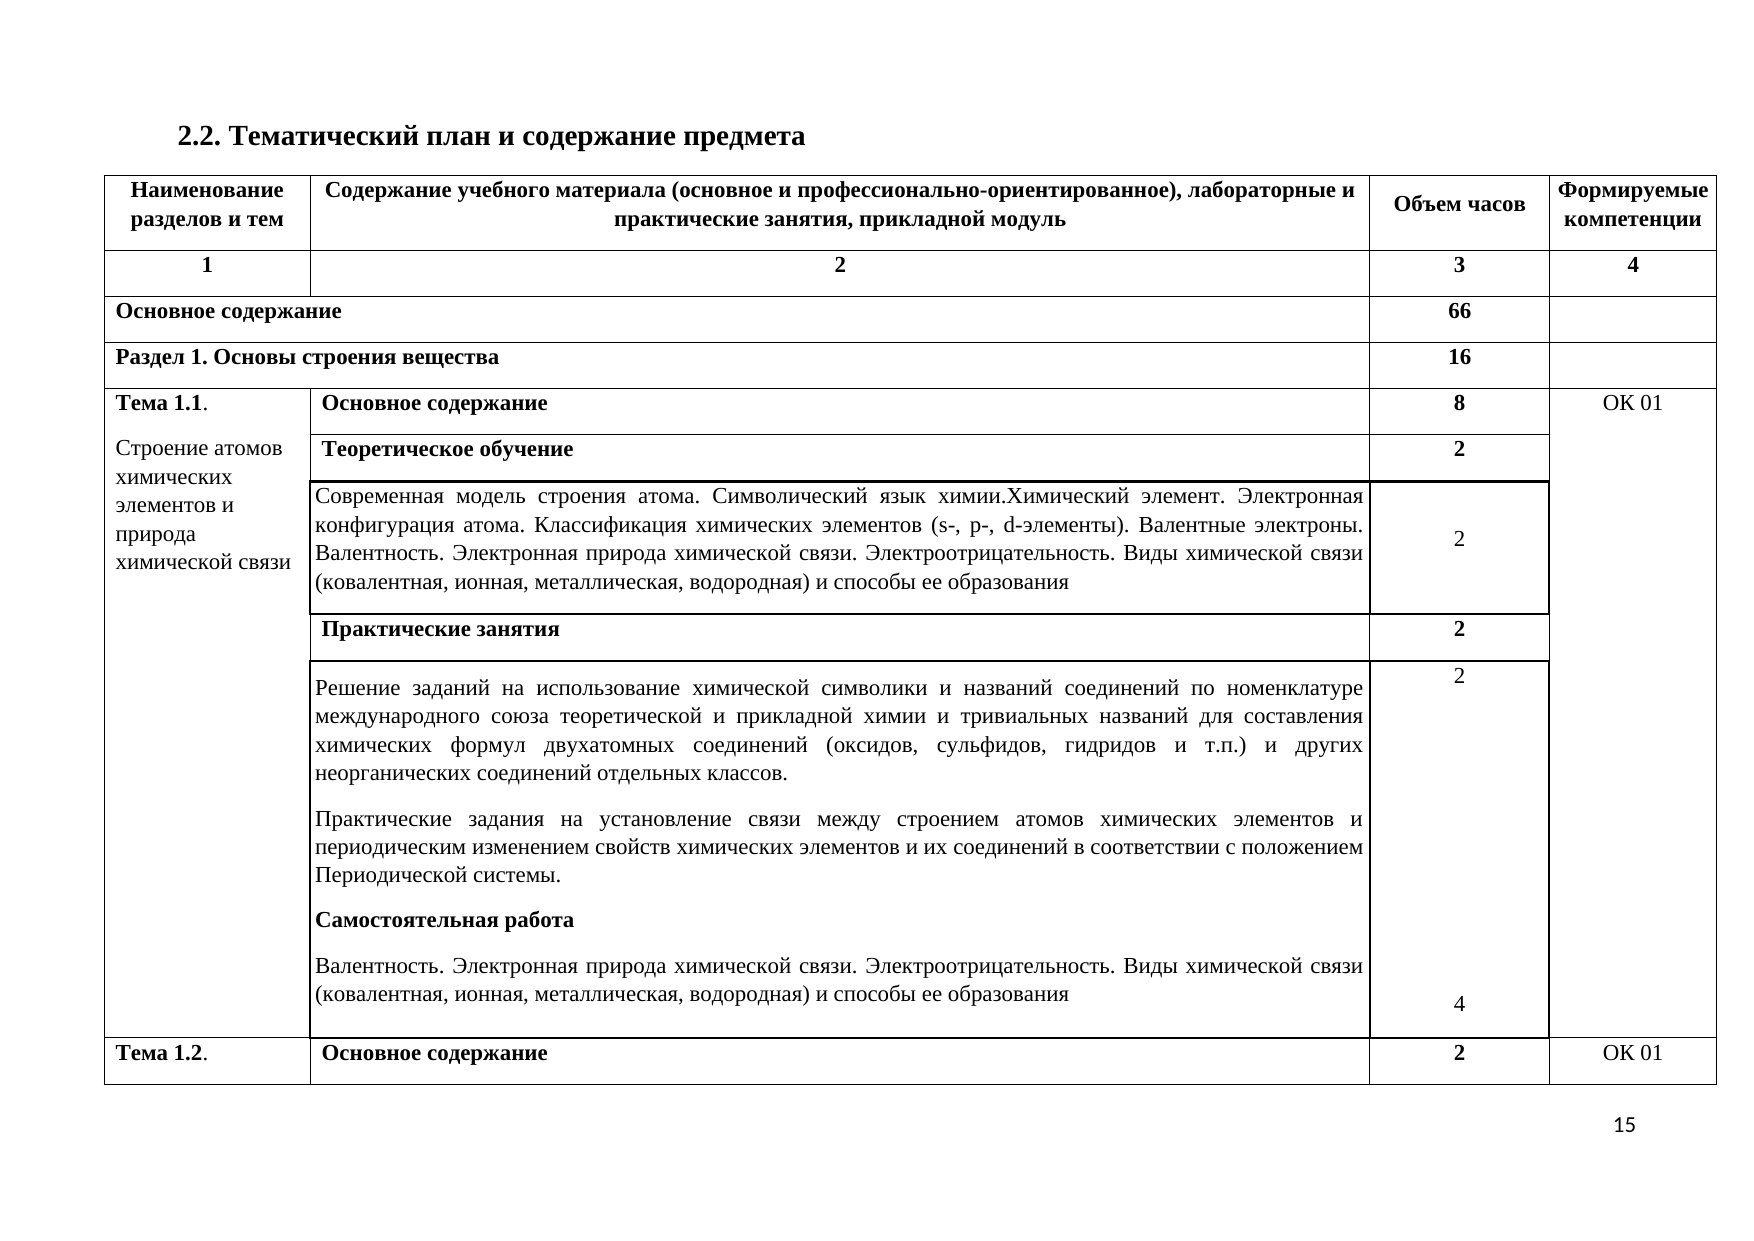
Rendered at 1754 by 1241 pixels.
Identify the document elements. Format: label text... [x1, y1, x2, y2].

table_cell Тема 1.1. Строение атомов химических элементов и природа химической связи [105, 389, 310, 1037]
table_header Содержание учебного материала (основное и профессионально-ориентированное), лабораторные и практические занятия, прикладной модуль [311, 176, 1369, 250]
table_cell 66 [1370, 297, 1549, 342]
table_header Объем часов [1370, 176, 1549, 250]
table_cell Раздел 1. Основы строения вещества [105, 343, 1369, 388]
table_cell 2 [1370, 435, 1549, 480]
table_cell 4 [1550, 251, 1716, 296]
table_cell Теоретическое обучение [311, 435, 1369, 480]
table_cell Современная модель строения атома. Символический язык химии.Химический элемент. Электронная конфигурация атома. Классификация химических элементов (s-, p-, d-элементы). Валентные электроны. Валентность. Электронная природа химической связи. Электроотрицательность. Виды химической связи (ковалентная, ионная, металлическая, водородная) и способы ее образования [311, 483, 1369, 613]
table_cell Практические занятия [311, 615, 1369, 660]
table_header Наименование разделов и тем [105, 176, 310, 250]
table_cell 2 [1370, 1039, 1549, 1084]
text 2.2. Тематический план и содержание предмета [118, 118, 1636, 152]
table_cell 3 [1370, 251, 1549, 296]
table_cell Основное содержание [105, 297, 1369, 342]
table_cell ОК 01 ОК 02 [1550, 1038, 1716, 1084]
table_cell [1550, 343, 1716, 388]
table_cell 16 [1370, 343, 1549, 388]
table_cell 1 [105, 251, 310, 296]
table_cell Основное содержание [311, 389, 1369, 434]
table_cell 2 [1370, 615, 1549, 660]
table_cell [105, 1038, 310, 1084]
table_cell 2 4 [1371, 662, 1548, 1037]
table_cell 2 [1371, 483, 1548, 613]
table_cell ОК 01 [1550, 389, 1716, 1037]
table_cell 2 [311, 251, 1369, 296]
table_cell Основное содержание [311, 1039, 1369, 1084]
table_cell 8 [1370, 389, 1549, 434]
table_cell Решение заданий на использование химической символики и названий соединений по номенклатуре международного союза теоретической и прикладной химии и тривиальных названий для составления химических формул двухатомных соединений (оксидов, сульфидов, гидридов и т.п.) и других неорганических соединений отдельных классов. Практические задания на установление связи между строением атомов химических элементов и периодическим изменением свойств химических элементов и их соединений в соответствии с положением Периодической системы. Самостоятельная работа Валентность. Электронная природа химической связи. Электроотрицательность. Виды химической связи (ковалентная, ионная, металлическая, водородная) и способы ее образования [311, 662, 1369, 1037]
table_cell [1550, 297, 1716, 342]
table_header Формируемые компетенции [1550, 176, 1716, 250]
